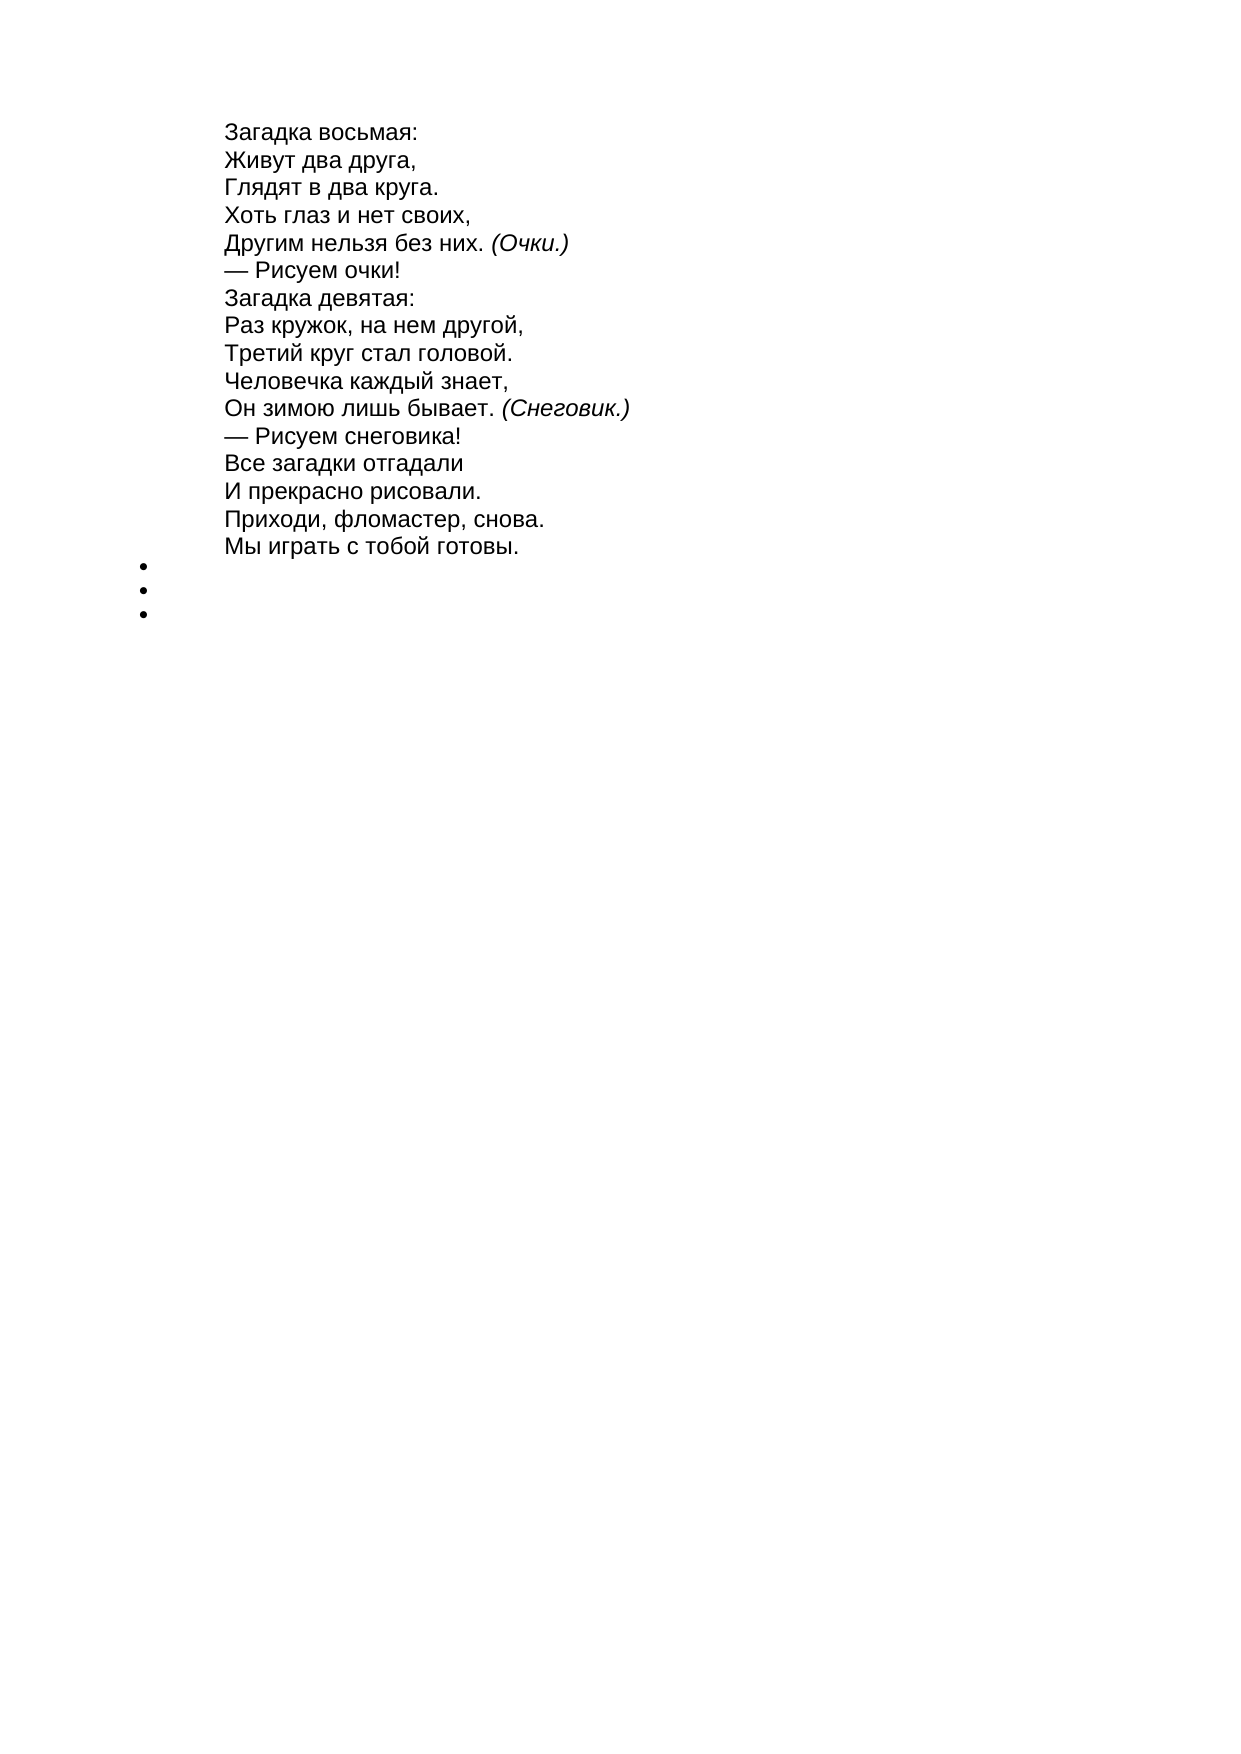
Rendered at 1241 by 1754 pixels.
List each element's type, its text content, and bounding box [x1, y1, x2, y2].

text Третий круг стал головой. [177, 339, 1152, 367]
text Загадка девятая: [177, 284, 1152, 311]
text Другим нельзя без них. (Очки.) [177, 228, 1152, 256]
text — Рисуем снеговика! [177, 422, 1152, 449]
text Все загадки отгадали [177, 449, 1152, 477]
text Раз кружок, на нем другой, [177, 311, 1152, 339]
text Он зимою лишь бывает. (Снеговик.) [177, 394, 1152, 422]
text Хоть глаз и нет своих, [177, 201, 1152, 228]
text Загадка восьмая: [177, 118, 1152, 146]
text Глядят в два круга. [177, 173, 1152, 201]
text Приходи, фломастер, снова. [177, 504, 1152, 532]
text — Рисуем очки! [177, 256, 1152, 284]
text И прекрасно рисовали. [177, 477, 1152, 504]
text Мы играть с тобой готовы. [177, 532, 1152, 560]
text Человечка каждый знает, [177, 367, 1152, 394]
text Живут два друга, [177, 146, 1152, 173]
